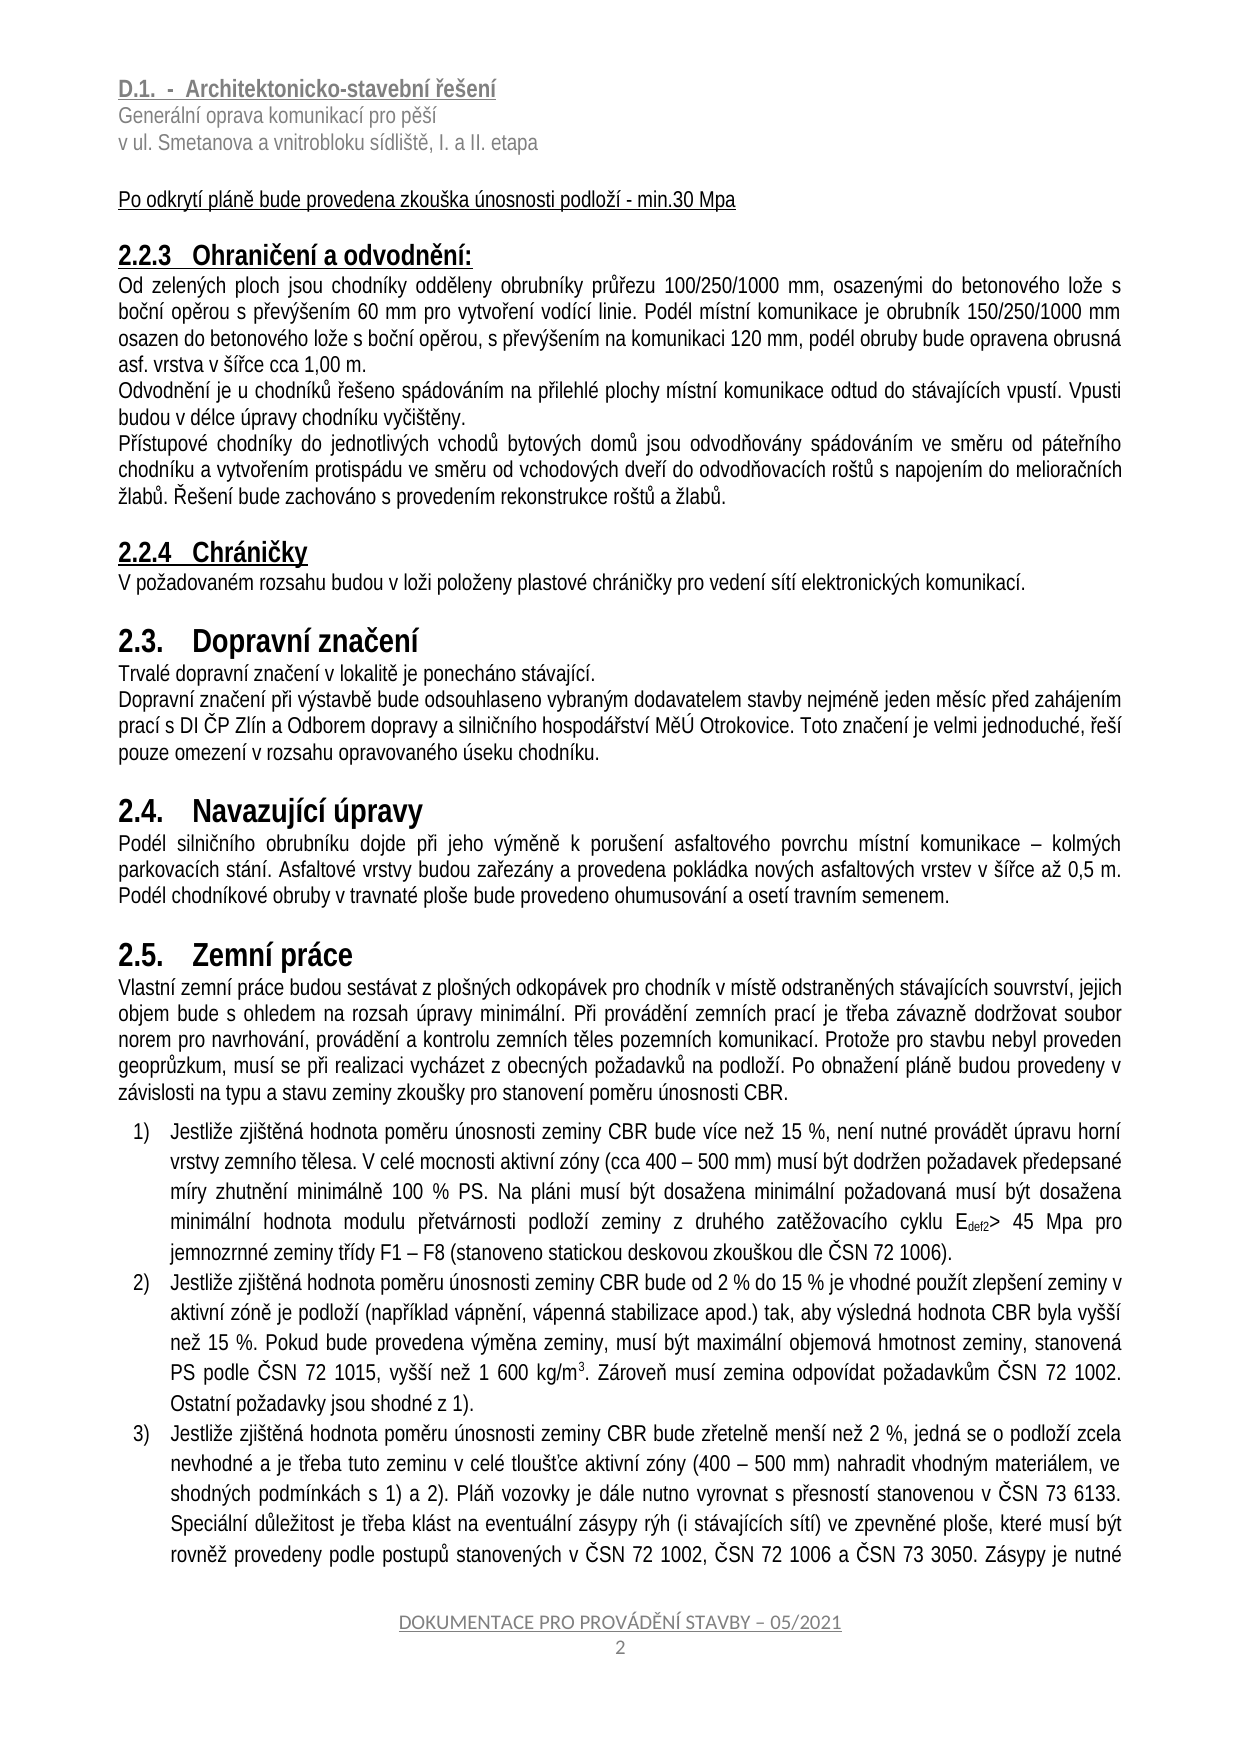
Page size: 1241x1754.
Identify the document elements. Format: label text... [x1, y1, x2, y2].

text Dopravní značení při výstavbě bude odsouhlaseno vybraným dodavatelem stavby nejméně jeden měsíc před zahájením prací s DI ČP Zlín a Odborem dopravy a silničního hospodářství MěÚ Otrokovice. Toto značení je velmi jednoduché, řeší pouze omezení v rozsahu opravovaného úseku chodníku. [118, 686, 1122, 765]
text Přístupové chodníky do jednotlivých vchodů bytových domů jsou odvodňovány spádováním ve směru od páteřního chodníku a vytvořením protispádu ve směru od vchodových dveří do odvodňovacích roštů s napojením do melioračních žlabů. Řešení bude zachováno s provedením rekonstrukce roštů a žlabů. [118, 430, 1122, 509]
text V požadovaném rozsahu budou v loži položeny plastové chráničky pro vedení sítí elektronických komunikací. [118, 569, 1122, 595]
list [133, 1420, 1122, 1567]
list Jestliže zjištěná hodnota poměru únosnosti zeminy CBR bude více než 15 %, není nutné provádět úpravu horní vrstvy zemního tělesa. V celé mocnosti aktivní zóny (cca 400 – 500 mm) musí být dodržen požadavek předepsané míry zhutnění minimálně 100 % PS. Na pláni musí být dosažena minimální požadovaná musí být dosažena minimální hodnota modulu přetvárnosti podloží zeminy z druhého zatěžovacího cyklu Edef2> 45 Mpa pro jemnozrnné zeminy třídy F1 – F8 (stanoveno statickou deskovou zkouškou dle ČSN 72 1006). [133, 1118, 1122, 1265]
text Trvalé dopravní značení v lokalitě je ponecháno stávající. [118, 660, 1122, 686]
text 2.4. Navazující úpravy [118, 792, 1122, 830]
text Od zelených ploch jsou chodníky odděleny obrubníky průřezu 100/250/1000 mm, osazenými do betonového lože s boční opěrou s převýšením 60 mm pro vytvoření vodící linie. Podél místní komunikace je obrubník 150/250/1000 mm osazen do betonového lože s boční opěrou, s převýšením na komunikaci 120 mm, podél obruby bude opravena obrusná asf. vrstva v šířce cca 1,00 m. [118, 272, 1122, 377]
text Odvodnění je u chodníků řešeno spádováním na přilehlé plochy místní komunikace odtud do stávajících vpustí. Vpusti budou v délce úpravy chodníku vyčištěny. [118, 377, 1122, 430]
text 2.5. Zemní práce [118, 935, 1122, 973]
text 2.2.3 Ohraničení a odvodnění: [118, 238, 1122, 272]
list Jestliže zjištěná hodnota poměru únosnosti zeminy CBR bude od 2 % do 15 % je vhodné použít zlepšení zeminy v aktivní zóně je podloží (například vápnění, vápenná stabilizace apod.) tak, aby výsledná hodnota CBR byla vyšší než 15 %. Pokud bude provedena výměna zeminy, musí být maximální objemová hmotnost zeminy, stanovená PS podle ČSN 72 1015, vyšší než 1 600 kg/m3. Zároveň musí zemina odpovídat požadavkům ČSN 72 1002. Ostatní požadavky jsou shodné z 1). [133, 1269, 1122, 1416]
text Po odkrytí pláně bude provedena zkouška únosnosti podloží - min.30 Mpa [118, 186, 1122, 212]
text 2.2.4 Chráničky [118, 535, 1122, 569]
text 2.3. Dopravní značení [118, 622, 1122, 660]
text Vlastní zemní práce budou sestávat z plošných odkopávek pro chodník v místě odstraněných stávajících souvrství, jejich objem bude s ohledem na rozsah úpravy minimální. Při provádění zemních prací je třeba závazně dodržovat soubor norem pro navrhování, provádění a kontrolu zemních těles pozemních komunikací. Protože pro stavbu nebyl proveden geoprůzkum, musí se při realizaci vycházet z obecných požadavků na podloží. Po obnažení pláně budou provedeny v závislosti na typu a stavu zeminy zkoušky pro stanovení poměru únosnosti CBR. [118, 973, 1122, 1105]
text Podél silničního obrubníku dojde při jeho výměně k porušení asfaltového povrchu místní komunikace – kolmých parkovacích stání. Asfaltové vrstvy budou zařezány a provedena pokládka nových asfaltových vrstev v šířce až 0,5 m. Podél chodníkové obruby v travnaté ploše bude provedeno ohumusování a osetí travním semenem. [118, 830, 1122, 909]
